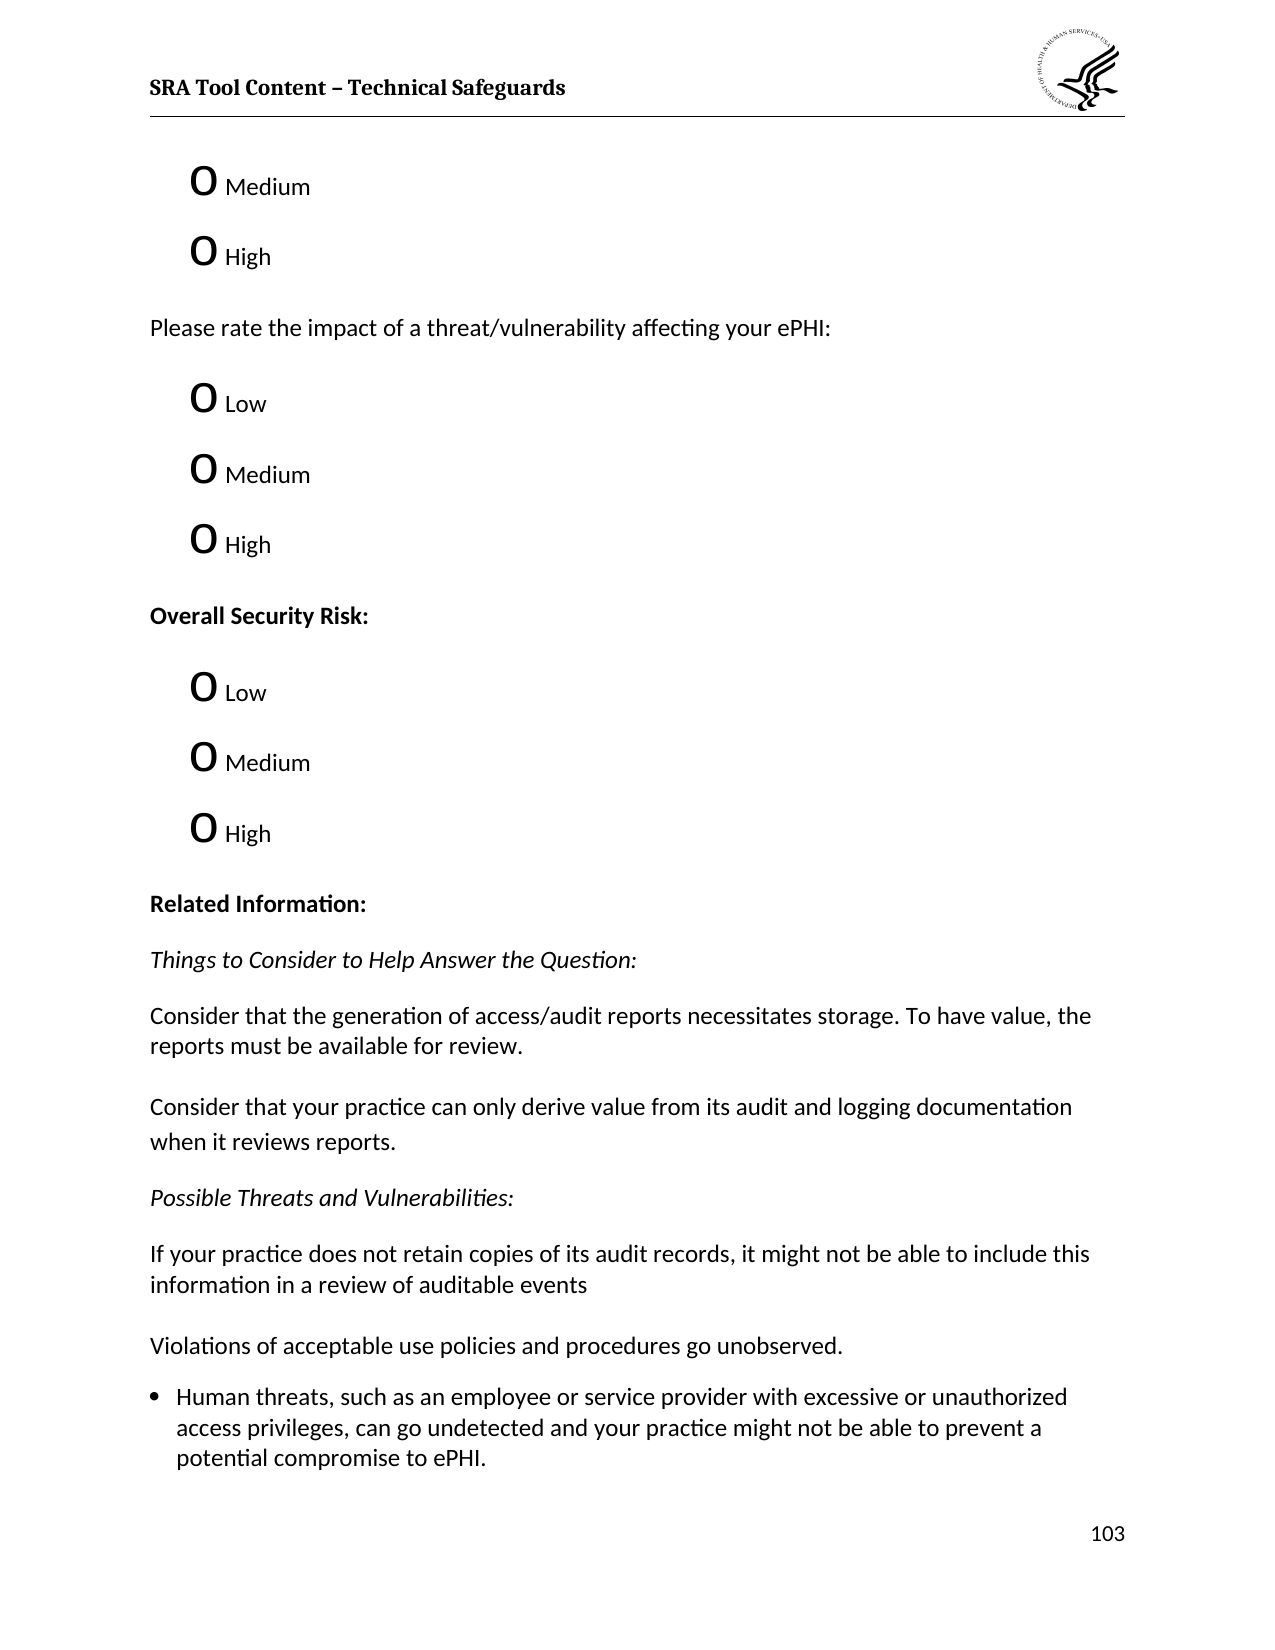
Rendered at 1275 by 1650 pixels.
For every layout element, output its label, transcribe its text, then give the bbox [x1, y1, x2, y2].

list High [187, 509, 1125, 570]
list Medium [187, 150, 1125, 211]
list Medium [187, 438, 1125, 499]
list Low [187, 656, 1125, 717]
list Human threats, such as an employee or service provider with excessive or unauthorized access privileges, can go undetected and your practice might not be able to prevent a potential compromise to ePHI. [150, 1381, 1125, 1473]
text Violations of acceptable use policies and procedures go unobserved. [150, 1330, 1125, 1360]
text Possible Threats and Vulnerabilities: [150, 1182, 1125, 1213]
list High [187, 797, 1125, 858]
text Related Information: [150, 888, 1125, 919]
text Consider that your practice can only derive value from its audit and logging documentation when it reviews reports. [150, 1092, 1125, 1157]
text Things to Consider to Help Answer the Question: [150, 944, 1125, 975]
list Low [187, 368, 1125, 429]
text Please rate the impact of a threat/vulnerability affecting your ePHI: [150, 312, 1125, 342]
text If your practice does not retain copies of its audit records, it might not be able to include this information in a review of auditable events [150, 1238, 1125, 1299]
text Overall Security Risk: [150, 600, 1125, 631]
picture [1037, 29, 1119, 111]
list High [187, 221, 1125, 282]
list Medium [187, 726, 1125, 788]
text Consider that the generation of access/audit reports necessitates storage. To have value, the reports must be available for review. [150, 1000, 1125, 1061]
